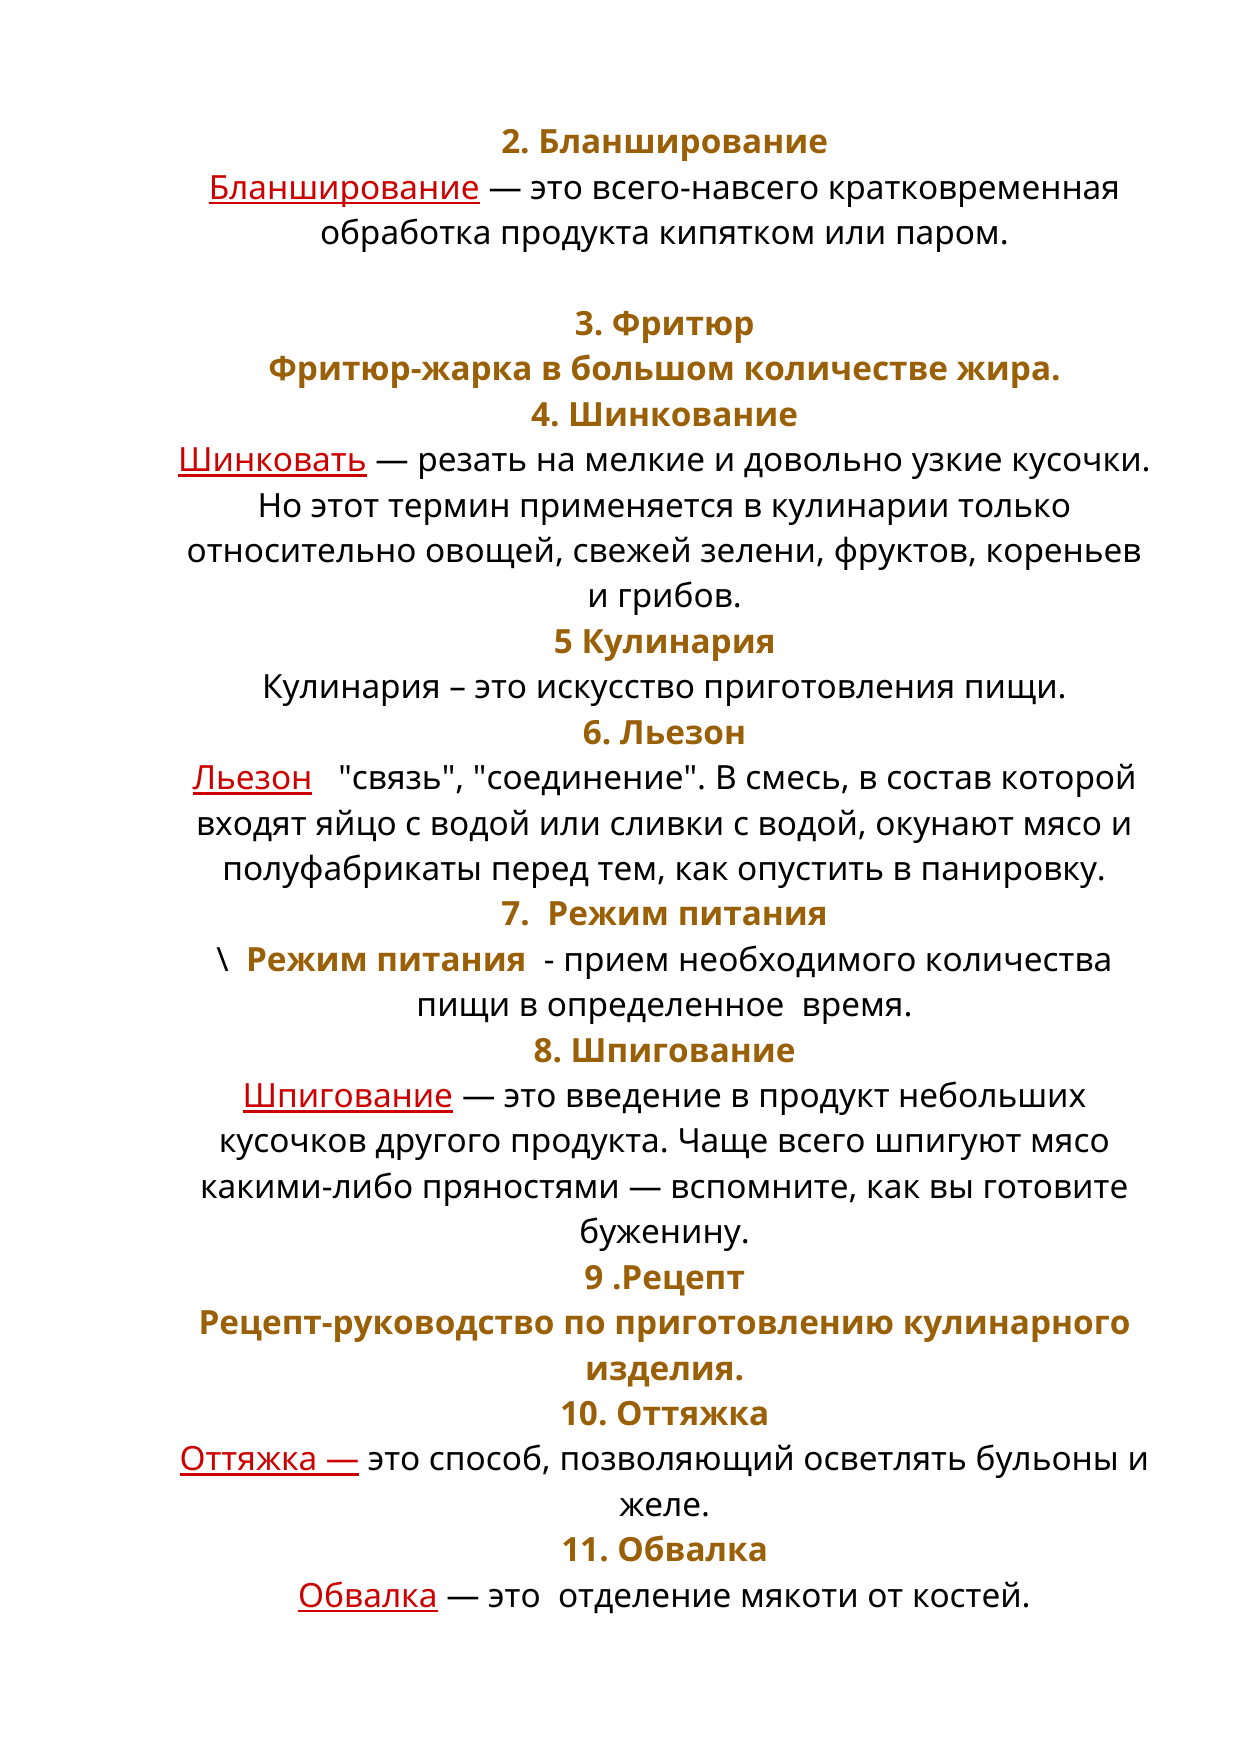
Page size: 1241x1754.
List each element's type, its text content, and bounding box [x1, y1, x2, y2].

text 5 Кулинария [177, 618, 1152, 663]
text 6. Льезон [177, 708, 1152, 754]
text Кулинария – это искусство приготовления пищи. [177, 663, 1152, 708]
text 7. Режим питания [177, 890, 1152, 936]
text Льезон "связь", "соединение". В смесь, в состав которой входят яйцо с водой или сливки с водой, окунают мясо и полуфабрикаты перед тем, как опустить в панировку. [177, 754, 1152, 890]
text 2. Бланширование [177, 118, 1152, 163]
text 9 .Рецепт [177, 1253, 1152, 1299]
text 3. Фритюр [177, 300, 1152, 345]
text Шинковать — резать на мелкие и довольно узкие кусочки. Но этот термин применяется в кулинарии только относительно овощей, свежей зелени, фруктов, кореньев и грибов. [177, 436, 1152, 618]
text Фритюр-жарка в большом количестве жира. [177, 345, 1152, 391]
text 10. Оттяжка [177, 1390, 1152, 1435]
text \ Режим питания - прием необходимого количества пищи в определенное время. [177, 936, 1152, 1026]
text Оттяжка — это способ, позволяющий осветлять бульоны и желе. [177, 1435, 1152, 1526]
text Бланширование — это всего-навсего кратковременная обработка продукта кипятком или паром. [177, 163, 1152, 254]
text Обвалка — это отделение мякоти от костей. [177, 1571, 1152, 1617]
text Рецепт-руководство по приготовлению кулинарного изделия. [177, 1299, 1152, 1390]
text 11. Обвалка [177, 1526, 1152, 1571]
text Шпигование — это введение в продукт небольших кусочков другого продукта. Чаще всего шпигуют мясо какими-либо пряностями — вспомните, как вы готовите буженину. [177, 1072, 1152, 1253]
text 4. Шинкование [177, 391, 1152, 436]
text 8. Шпигование [177, 1026, 1152, 1072]
